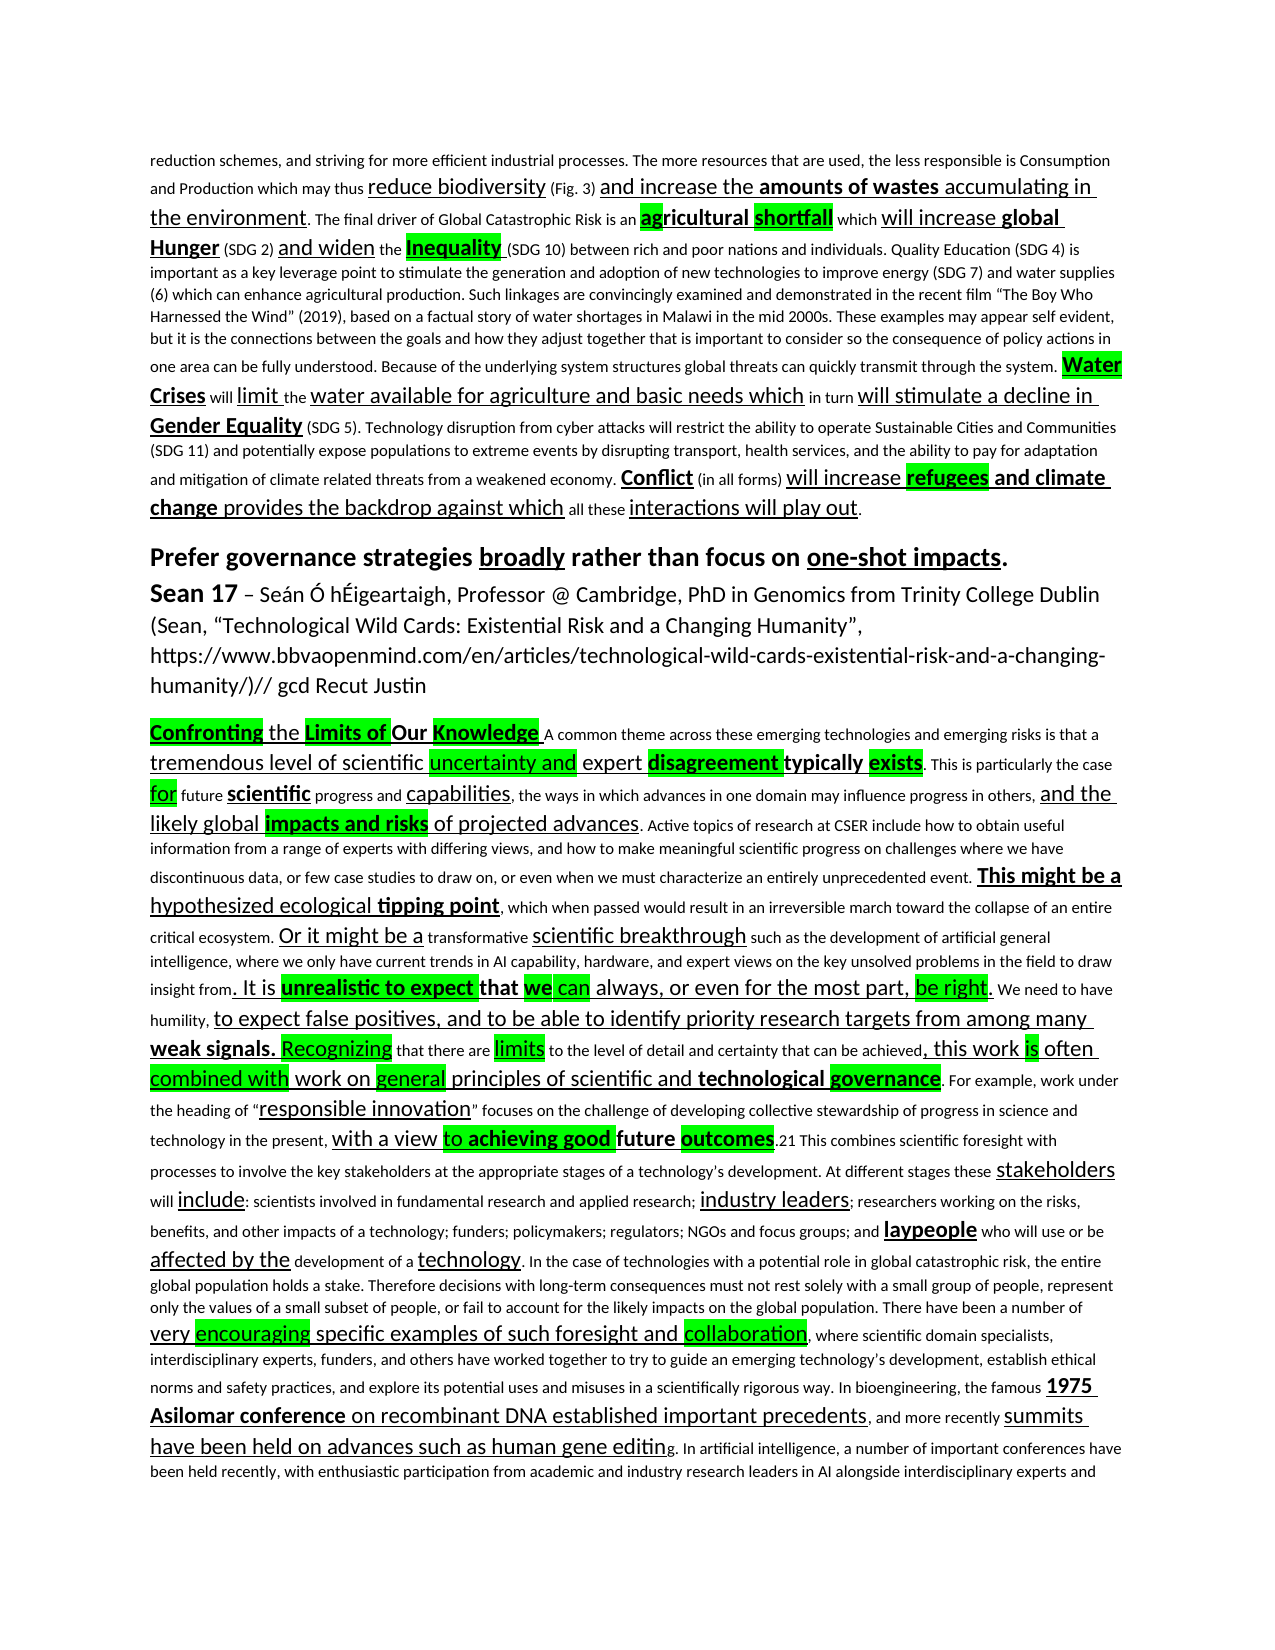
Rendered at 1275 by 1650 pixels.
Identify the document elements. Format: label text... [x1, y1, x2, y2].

subtitle Prefer governance strategies broadly rather than focus on one-shot impacts. [150, 540, 1125, 573]
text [150, 150, 1125, 521]
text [150, 718, 1125, 1482]
text Sean 17 – Seán Ó hÉigeartaigh, Professor @ Cambridge, PhD in Genomics from Trinity College Dublin (Sean, “Technological Wild Cards: Existential Risk and a Changing Humanity”, https://www.bbvaopenmind.com/en/articles/technological-wild-cards-existential-risk-and-a-changing-humanity/)// gcd Recut Justin [150, 576, 1125, 699]
